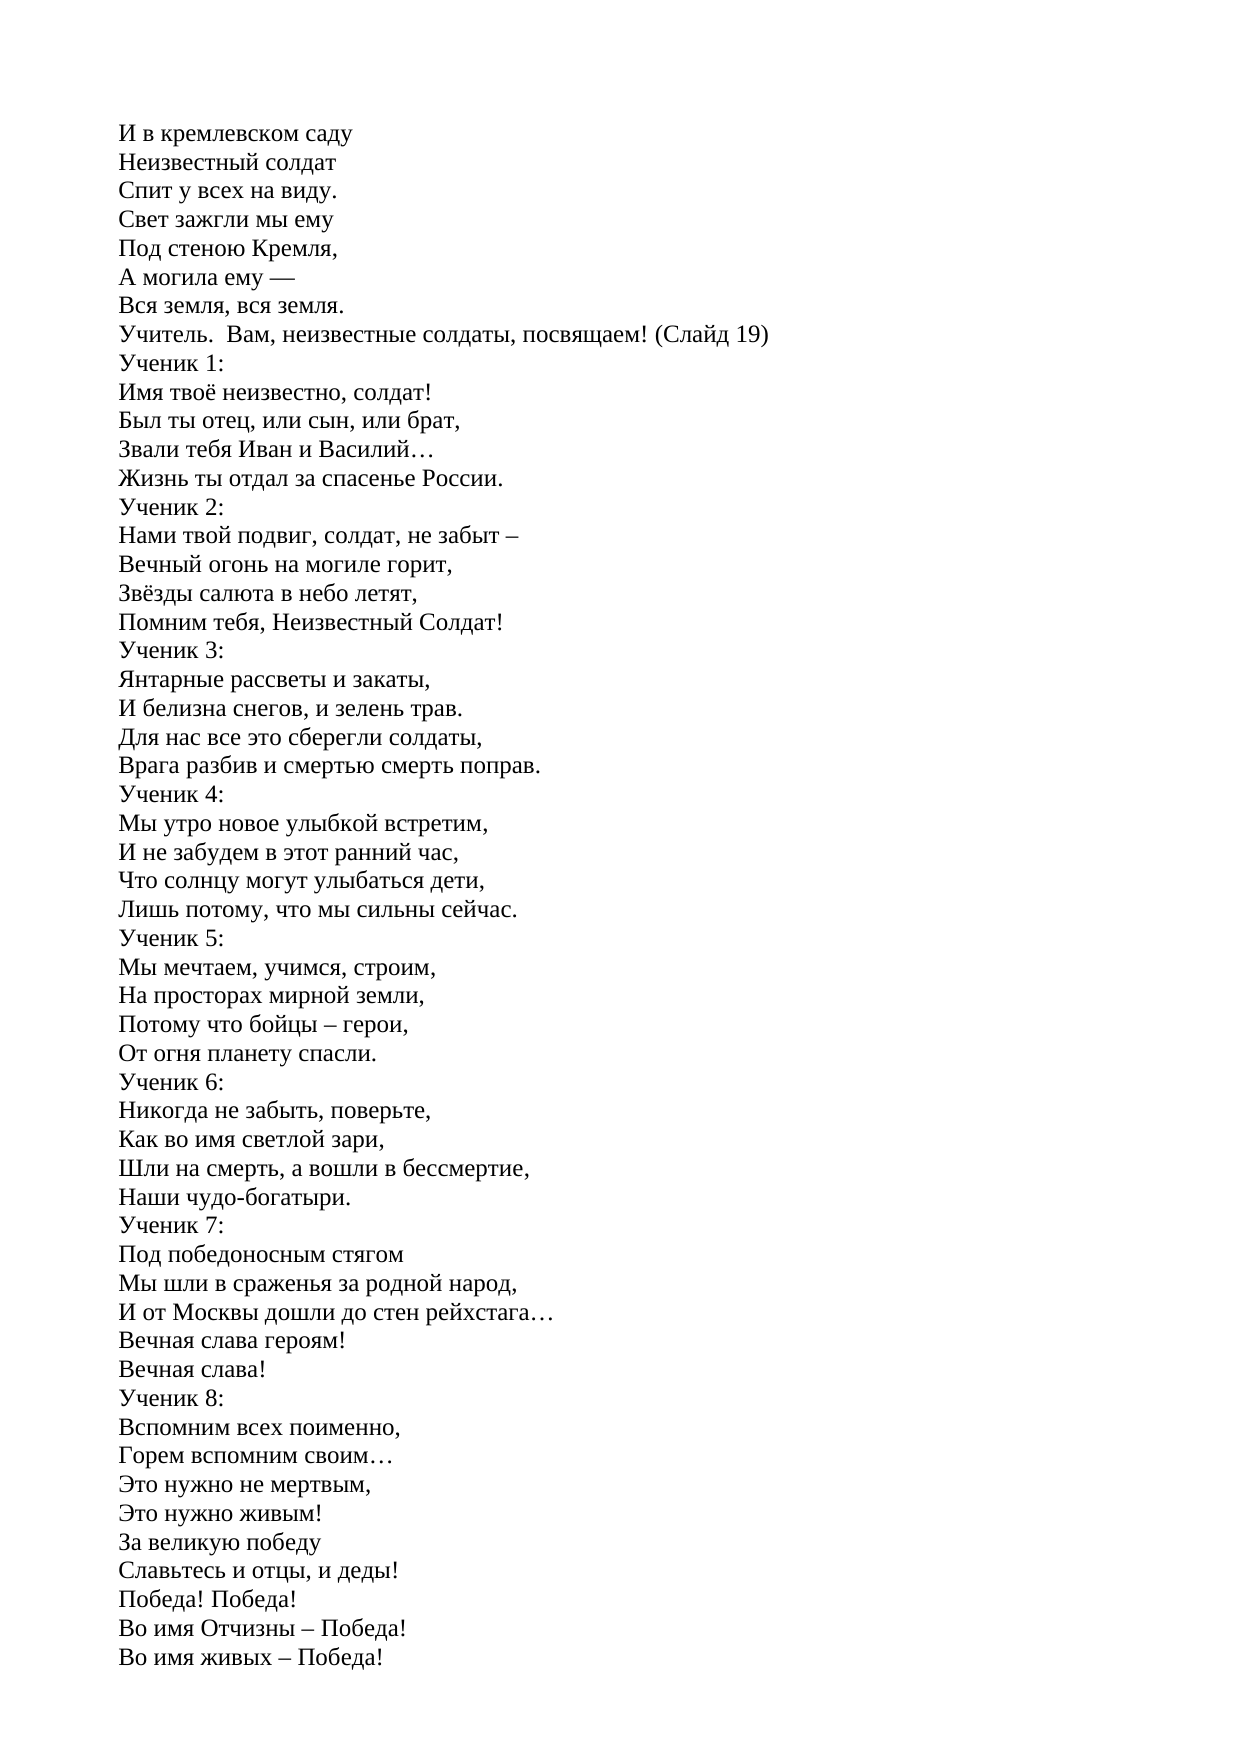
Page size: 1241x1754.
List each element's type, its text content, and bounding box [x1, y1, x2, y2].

text Славьтесь и отцы, и деды! [118, 1556, 1181, 1584]
text Мы утро новое улыбкой встретим, [118, 808, 1181, 837]
text Янтарные рассветы и закаты, [118, 664, 1181, 693]
text Спит у всех на виду. [118, 176, 1181, 204]
text Потому что бойцы – герои, [118, 1009, 1181, 1038]
text Ученик 5: [118, 923, 1181, 952]
text На просторах мирной земли, [118, 981, 1181, 1009]
text Это нужно не мертвым, [118, 1469, 1181, 1498]
text Победа! Победа! [118, 1584, 1181, 1613]
text Наши чудо-богатыри. [118, 1182, 1181, 1211]
text Вечная слава героям! [118, 1326, 1181, 1354]
text И в кремлевском саду [118, 118, 1181, 147]
text Имя твоё неизвестно, солдат! [118, 377, 1181, 406]
text А могила ему — [118, 262, 1181, 291]
text Никогда не забыть, поверьте, [118, 1096, 1181, 1124]
text Вспомним всех поименно, [118, 1412, 1181, 1441]
text За великую победу [118, 1527, 1181, 1556]
text Ученик 8: [118, 1383, 1181, 1412]
text Нами твой подвиг, солдат, не забыт – [118, 521, 1181, 549]
text Что солнцу могут улыбаться дети, [118, 866, 1181, 894]
text Горем вспомним своим… [118, 1441, 1181, 1469]
text Ученик 4: [118, 779, 1181, 808]
text Неизвестный солдат [118, 147, 1181, 176]
text Мы мечтаем, учимся, строим, [118, 952, 1181, 981]
text Жизнь ты отдал за спасенье России. [118, 463, 1181, 492]
text Был ты отец, или сын, или брат, [118, 406, 1181, 434]
text Вечная слава! [118, 1354, 1181, 1383]
text Шли на смерть, а вошли в бессмертие, [118, 1153, 1181, 1182]
text Лишь потому, что мы сильны сейчас. [118, 894, 1181, 923]
text Под победоносным стягом [118, 1239, 1181, 1268]
text И от Москвы дошли до стен рейхстага… [118, 1297, 1181, 1326]
text Звёзды салюта в небо летят, [118, 578, 1181, 607]
text Учитель. Вам, неизвестные солдаты, посвящаем! (Слайд 19) [118, 319, 1181, 348]
text Звали тебя Иван и Василий… [118, 434, 1181, 463]
text Ученик 2: [118, 492, 1181, 521]
text Как во имя светлой зари, [118, 1124, 1181, 1153]
text Для нас все это сберегли солдаты, [118, 722, 1181, 751]
text Под стеною Кремля, [118, 233, 1181, 262]
text Ученик 6: [118, 1067, 1181, 1096]
text Помним тебя, Неизвестный Солдат! [118, 607, 1181, 636]
text Это нужно живым! [118, 1498, 1181, 1527]
text Вся земля, вся земля. [118, 291, 1181, 319]
text Свет зажгли мы ему [118, 204, 1181, 233]
text От огня планету спасли. [118, 1038, 1181, 1067]
text Во имя живых – Победа! [118, 1642, 1181, 1671]
text Во имя Отчизны – Победа! [118, 1613, 1181, 1642]
text Вечный огонь на могиле горит, [118, 549, 1181, 578]
text Врага разбив и смертью смерть поправ. [118, 751, 1181, 779]
text Мы шли в сраженья за родной народ, [118, 1268, 1181, 1297]
text И не забудем в этот ранний час, [118, 837, 1181, 866]
text И белизна снегов, и зелень трав. [118, 693, 1181, 722]
text Ученик 3: [118, 636, 1181, 664]
text Ученик 1: [118, 348, 1181, 377]
text Ученик 7: [118, 1211, 1181, 1239]
